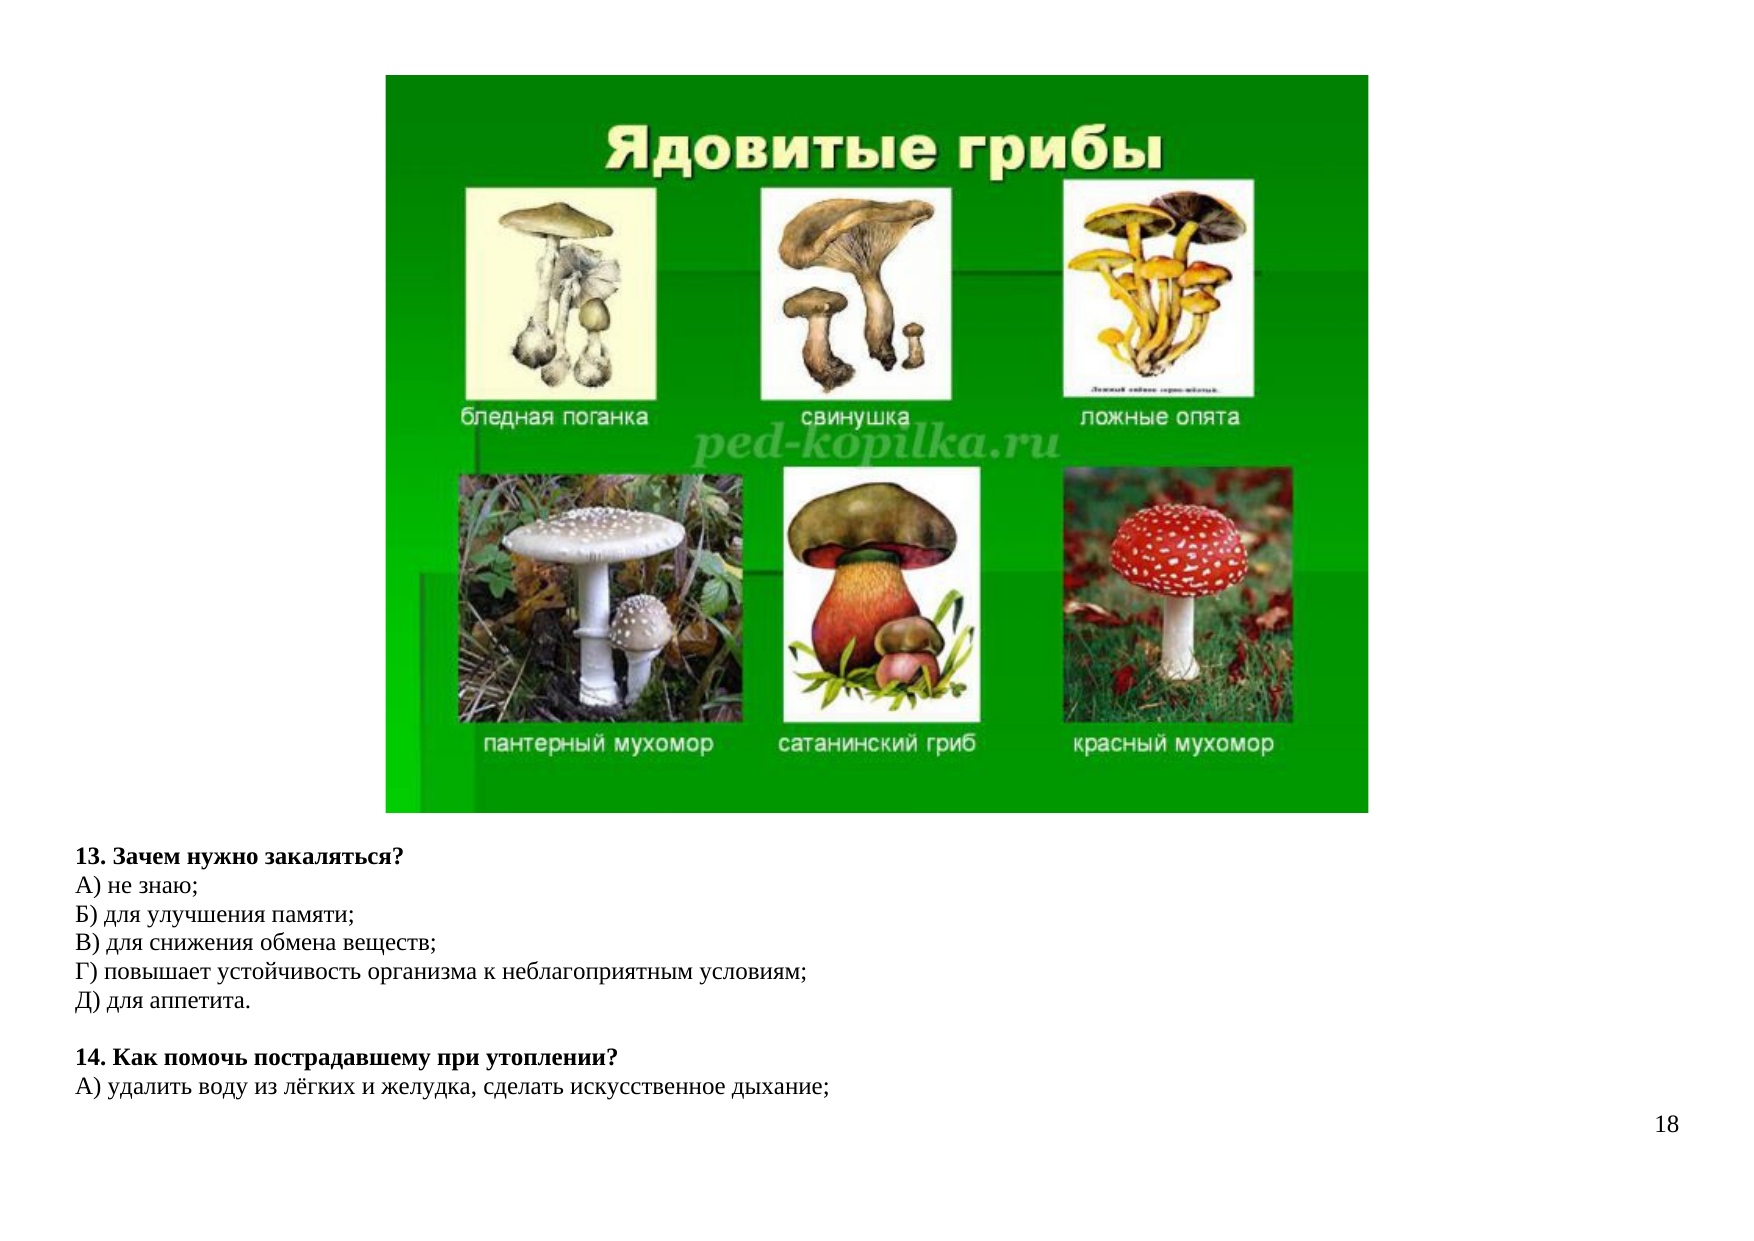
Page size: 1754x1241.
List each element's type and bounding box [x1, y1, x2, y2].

text [75, 812, 1679, 1100]
picture [385, 75, 1369, 813]
